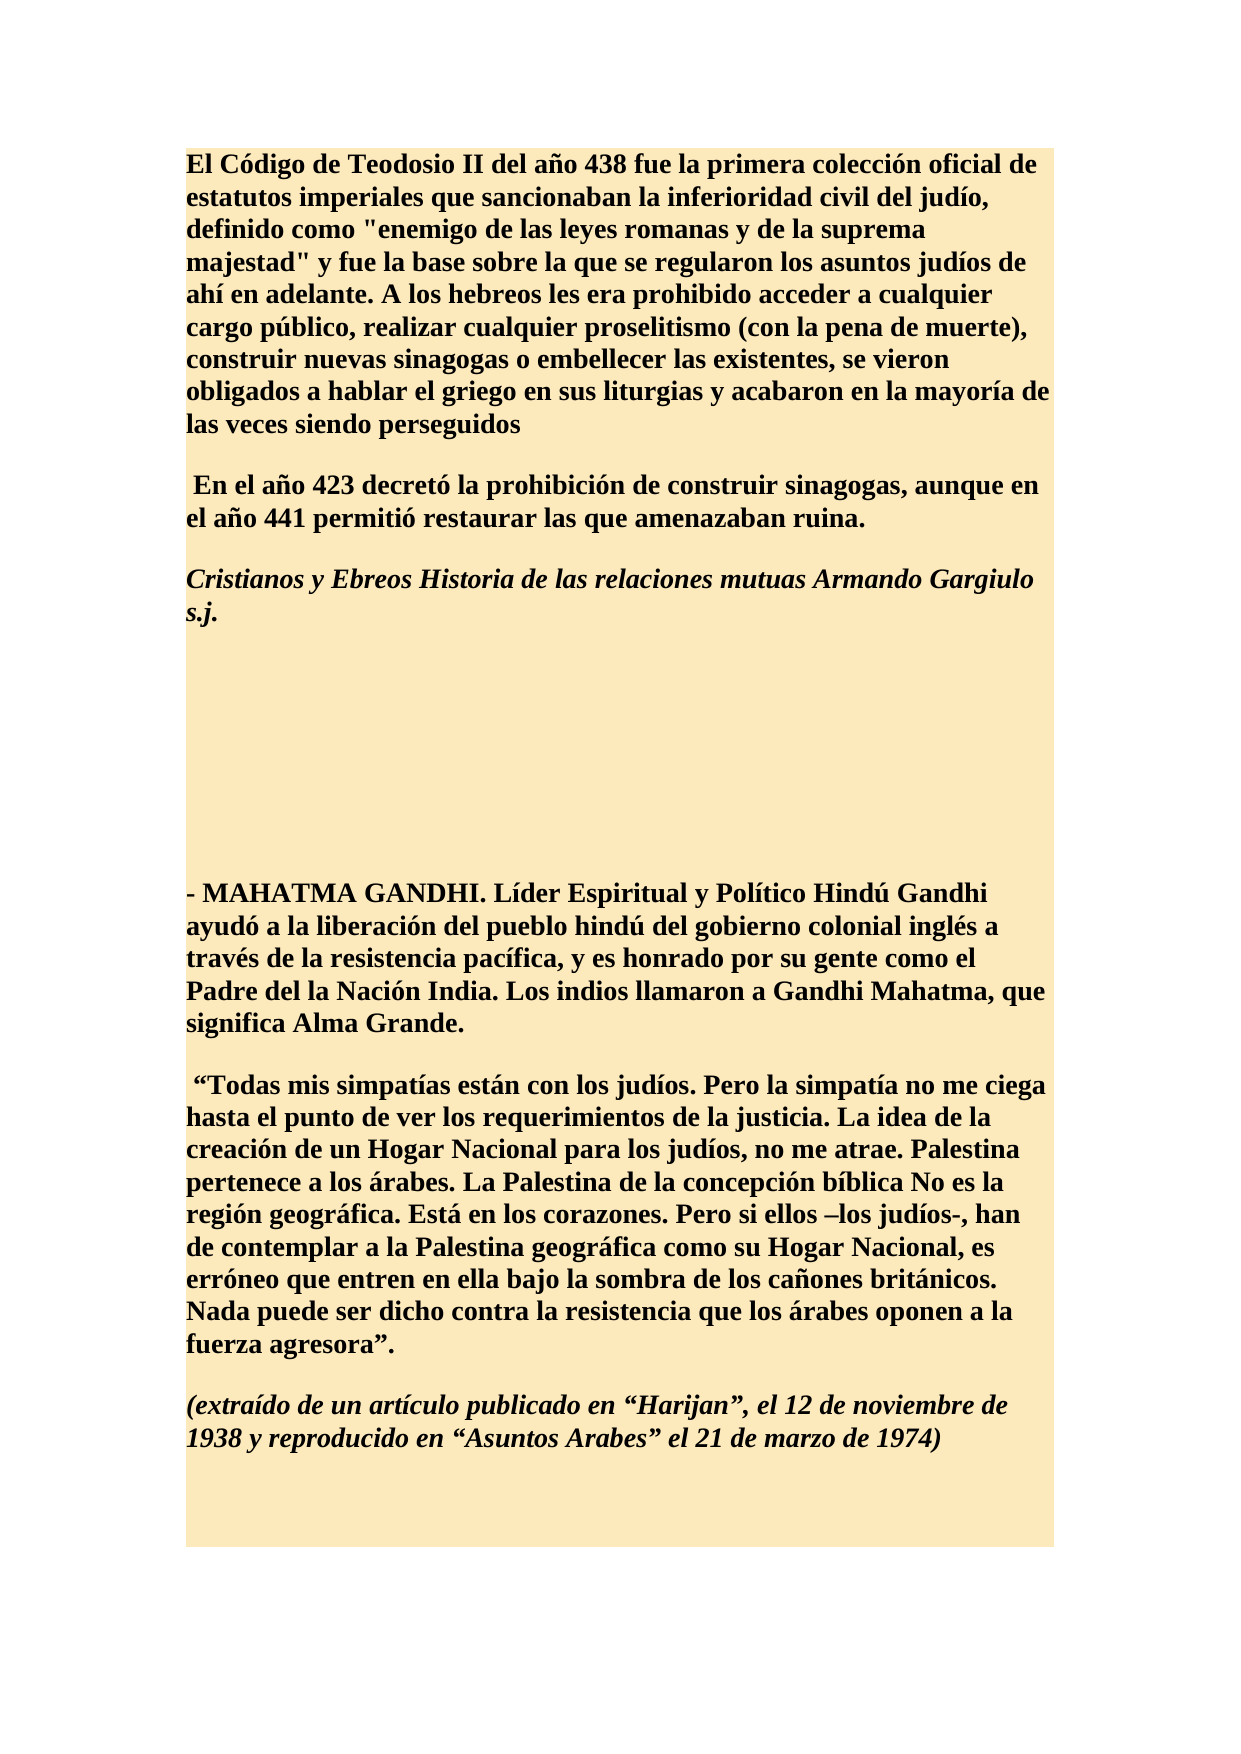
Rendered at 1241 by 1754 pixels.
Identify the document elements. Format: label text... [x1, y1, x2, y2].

text El Código de Teodosio II del año 438 fue la primera colección oficial de estatutos imperiales que sancionaban la inferioridad civil del judío, definido como "enemigo de las leyes romanas y de la suprema majestad" y fue la base sobre la que se regularon los asuntos judíos de ahí en adelante. A los hebreos les era prohibido acceder a cualquier cargo público, realizar cualquier proselitismo (con la pena de muerte), construir nuevas sinagogas o embellecer las existentes, se vieron obligados a hablar el griego en sus liturgias y acabaron en la mayoría de las veces siendo perseguidos [186, 148, 1054, 439]
text En el año 423 decretó la prohibición de construir sinagogas, aunque en el año 441 permitió restaurar las que amenazaban ruina. [186, 468, 1054, 533]
text (extraído de un artículo publicado en “Harijan”, el 12 de noviembre de 1938 y reproducido en “Asuntos Arabes” el 21 de marzo de 1974) [186, 1388, 1054, 1453]
text - MAHATMA GANDHI. Líder Espiritual y Político Hindú Gandhi ayudó a la liberación del pueblo hindú del gobierno colonial inglés a través de la resistencia pacífica, y es honrado por su gente como el Padre del la Nación India. Los indios llamaron a Gandhi Mahatma, que significa Alma Grande. [186, 812, 1054, 1038]
text “Todas mis simpatías están con los judíos. Pero la simpatía no me ciega hasta el punto de ver los requerimientos de la justicia. La idea de la creación de un Hogar Nacional para los judíos, no me atrae. Palestina pertenece a los árabes. La Palestina de la concepción bíblica No es la región geográfica. Está en los corazones. Pero si ellos –los judíos-, han de contemplar a la Palestina geográfica como su Hogar Nacional, es erróneo que entren en ella bajo la sombra de los cañones británicos. Nada puede ser dicho contra la resistencia que los árabes oponen a la fuerza agresora”. [186, 1068, 1054, 1359]
text Cristianos y Ebreos Historia de las relaciones mutuas Armando Gargiulo s.j. [186, 562, 1054, 659]
